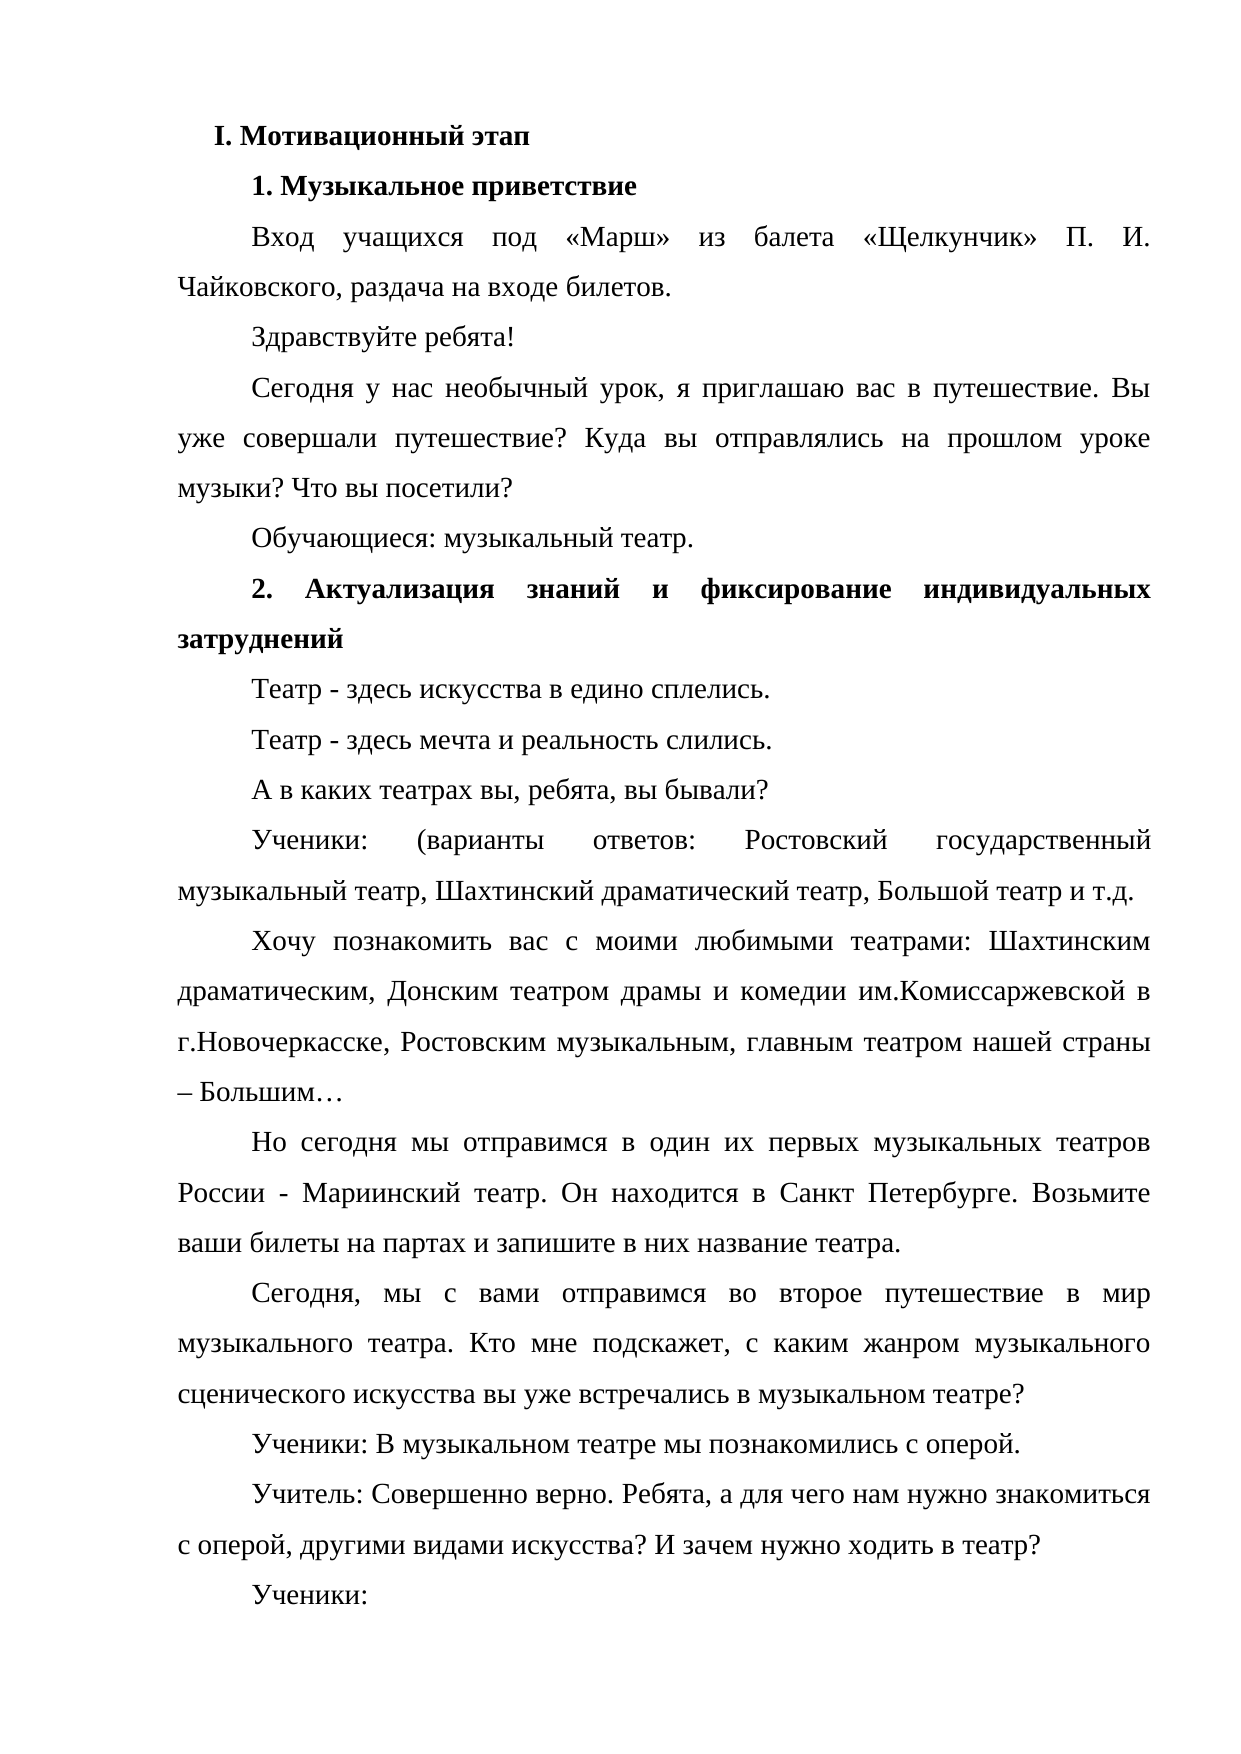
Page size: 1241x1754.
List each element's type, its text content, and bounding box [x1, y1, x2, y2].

text Ученики: В музыкальном театре мы познакомились с оперой. [177, 1426, 1152, 1460]
text I. Мотивационный этап [177, 118, 1152, 152]
text Сегодня у нас необычный урок, я приглашаю вас в путешествие. Вы уже совершали путешествие? Куда вы отправлялись на прошлом уроке музыки? Что вы посетили? [177, 370, 1152, 504]
text Вход учащихся под «Марш» из балета «Щелкунчик» П. И. Чайковского, раздача на входе билетов. [177, 219, 1152, 303]
text Хочу познакомить вас с моими любимыми театрами: Шахтинским драматическим, Донским театром драмы и комедии им.Комиссаржевской в г.Новочеркасске, Ростовским музыкальным, главным театром нашей страны – Большим… [177, 923, 1152, 1108]
text Ученики: (варианты ответов: Ростовский государственный музыкальный театр, Шахтинский драматический театр, Большой театр и т.д. [177, 822, 1152, 906]
text Ученики: [177, 1577, 1152, 1611]
text 1. Музыкальное приветствие [177, 168, 1152, 202]
text Учитель: Совершенно верно. Ребята, а для чего нам нужно знакомиться с оперой, другими видами искусства? И зачем нужно ходить в театр? [177, 1477, 1152, 1560]
text Но сегодня мы отправимся в один их первых музыкальных театров России - Мариинский театр. Он находится в Санкт Петербурге. Возьмите ваши билеты на партах и запишите в них название театра. [177, 1124, 1152, 1258]
text Здравствуйте ребята! [177, 319, 1152, 353]
text Обучающиеся: музыкальный театр. [177, 521, 1152, 554]
text Сегодня, мы с вами отправимся во второе путешествие в мир музыкального театра. Кто мне подскажет, с каким жанром музыкального сценического искусства вы уже встречались в музыкальном театре? [177, 1275, 1152, 1409]
text Театр - здесь искусства в едино сплелись. [177, 672, 1152, 705]
text А в каких театрах вы, ребята, вы бывали? [177, 772, 1152, 806]
text Театр - здесь мечта и реальность слились. [177, 722, 1152, 755]
text 2. Актуализация знаний и фиксирование индивидуальных затруднений [177, 571, 1152, 655]
